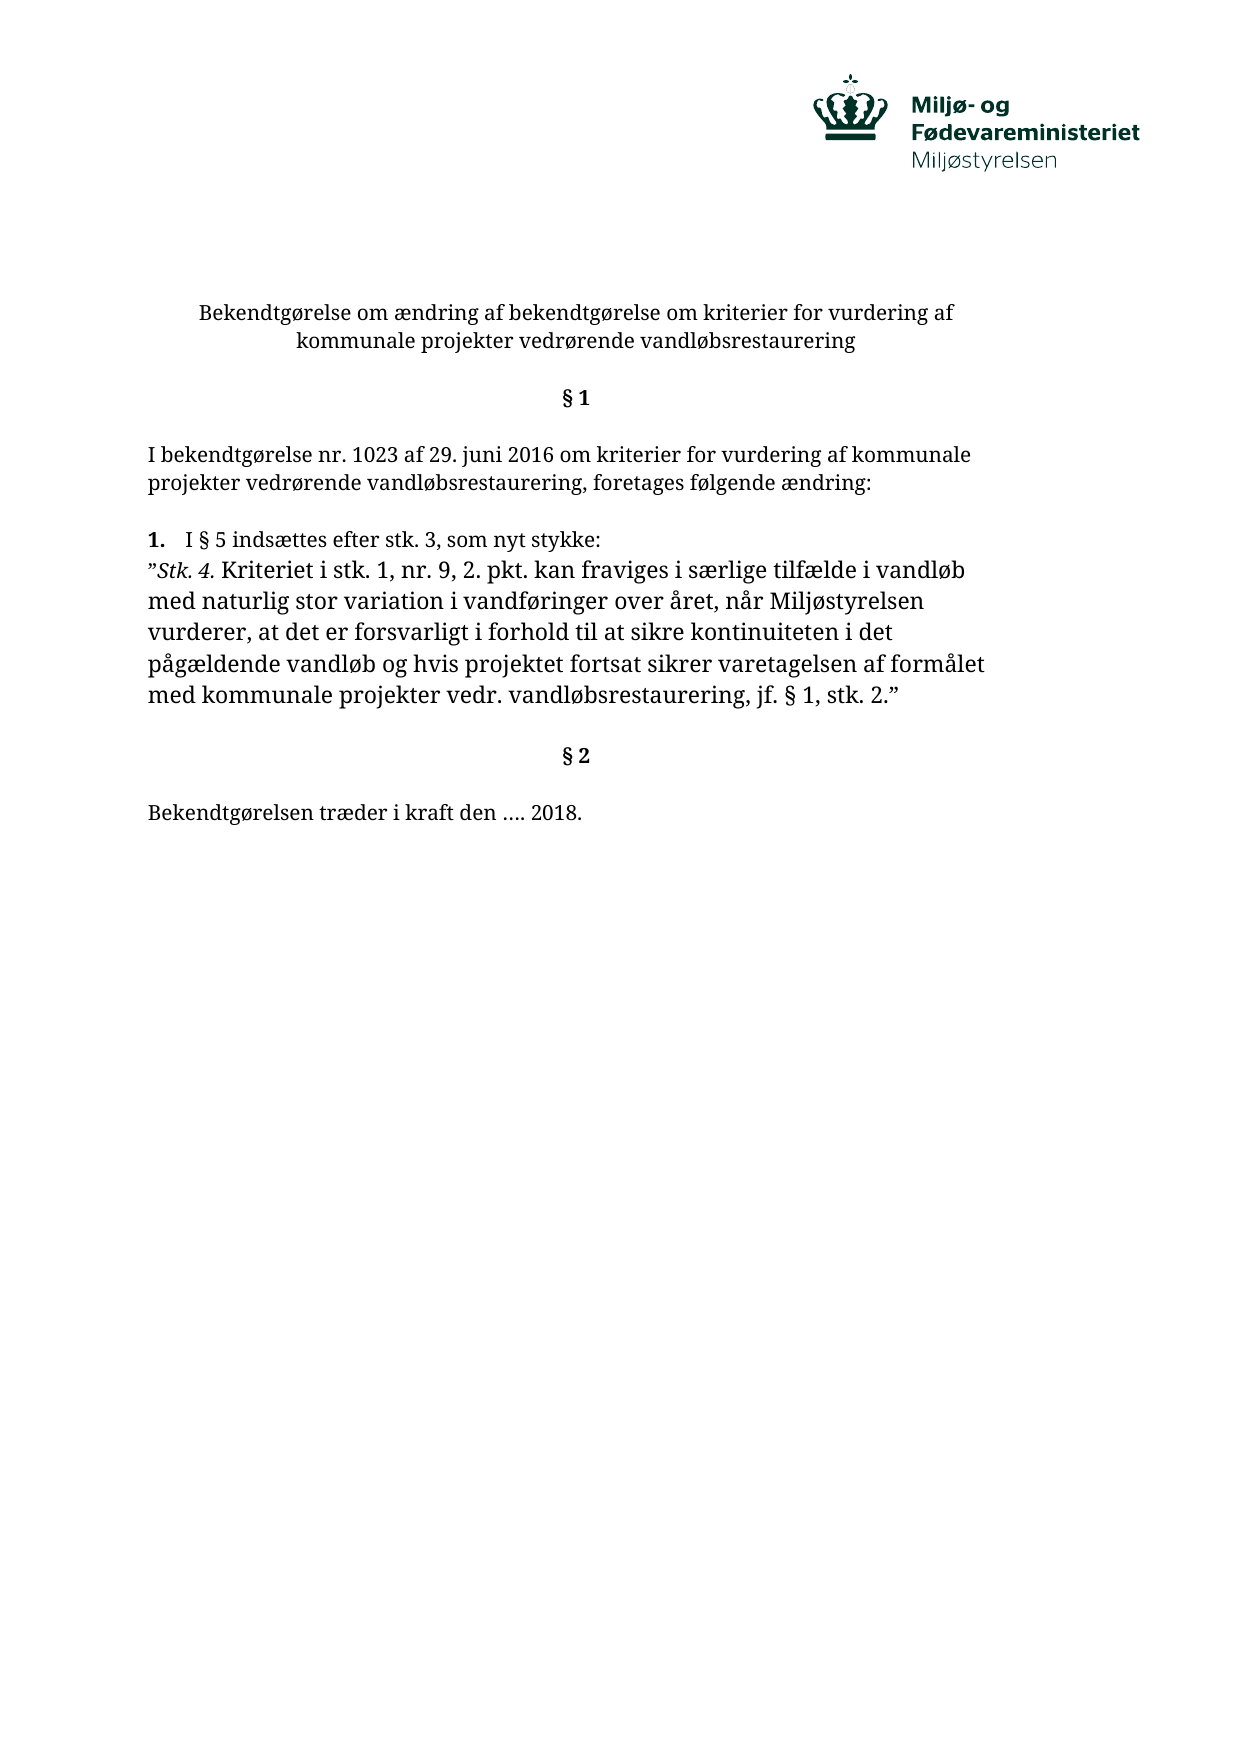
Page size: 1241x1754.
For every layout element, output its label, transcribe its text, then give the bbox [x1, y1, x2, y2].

text Bekendtgørelse om ændring af bekendtgørelse om kriterier for vurdering af kommunale projekter vedrørende vandløbsrestaurering [148, 298, 1004, 355]
text § 1 [148, 383, 1004, 412]
list I § 5 indsættes efter stk. 3, som nyt stykke: [148, 525, 1004, 554]
text § 2 [148, 741, 1004, 770]
text Bekendtgørelsen træder i kraft den …. 2018. [148, 798, 1004, 827]
text I bekendtgørelse nr. 1023 af 29. juni 2016 om kriterier for vurdering af kommunale projekter vedrørende vandløbsrestaurering, foretages følgende ændring: [148, 440, 1004, 497]
text ”Stk. 4. Kriteriet i stk. 1, nr. 9, 2. pkt. kan fraviges i særlige tilfælde i vandløb med naturlig stor variation i vandføringer over året, når Miljøstyrelsen vurderer, at det er forsvarligt i forhold til at sikre kontinuiteten i det pågældende vandløb og hvis projektet fortsat sikrer varetagelsen af formålet med kommunale projekter vedr. vandløbsrestaurering, jf. § 1, stk. 2.” [148, 554, 1004, 710]
